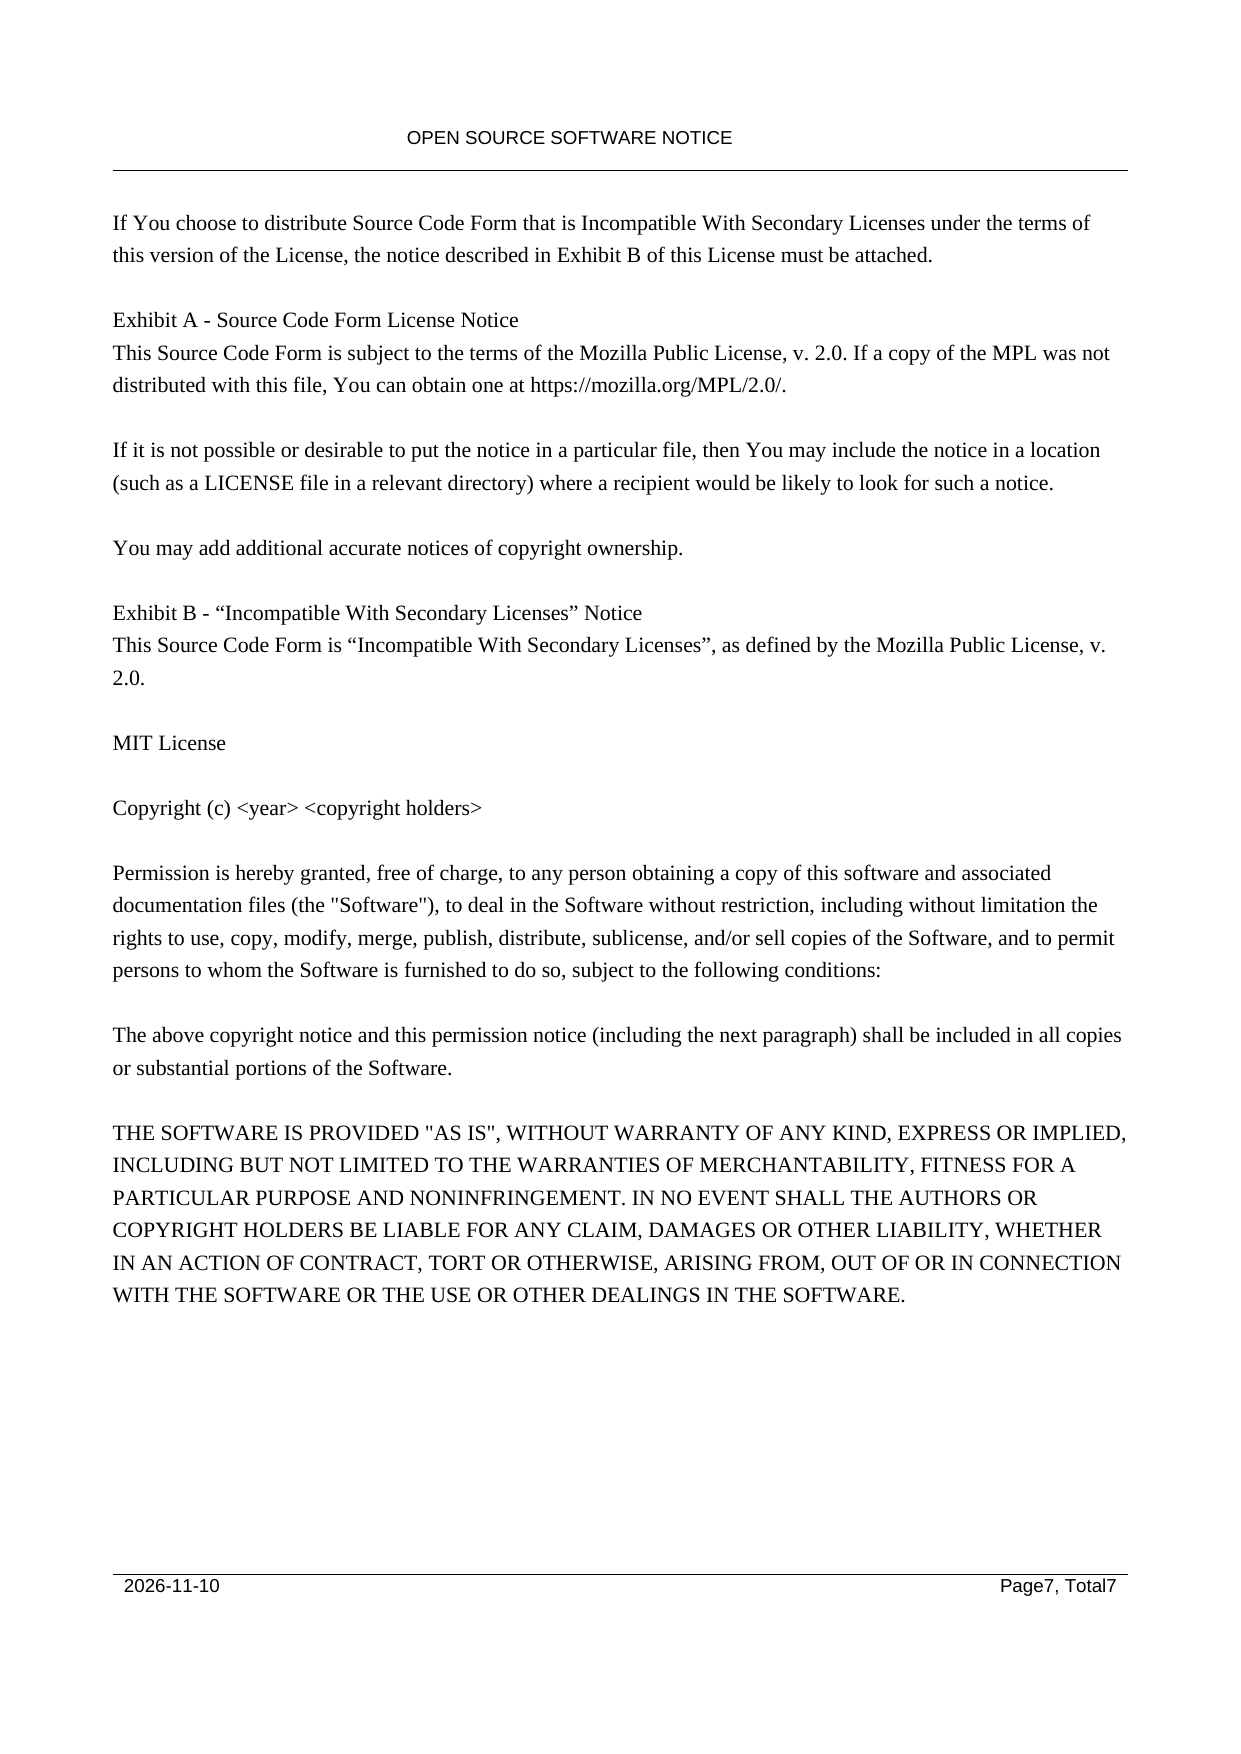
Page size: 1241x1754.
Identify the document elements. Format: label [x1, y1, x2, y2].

text [112, 206, 1128, 1311]
